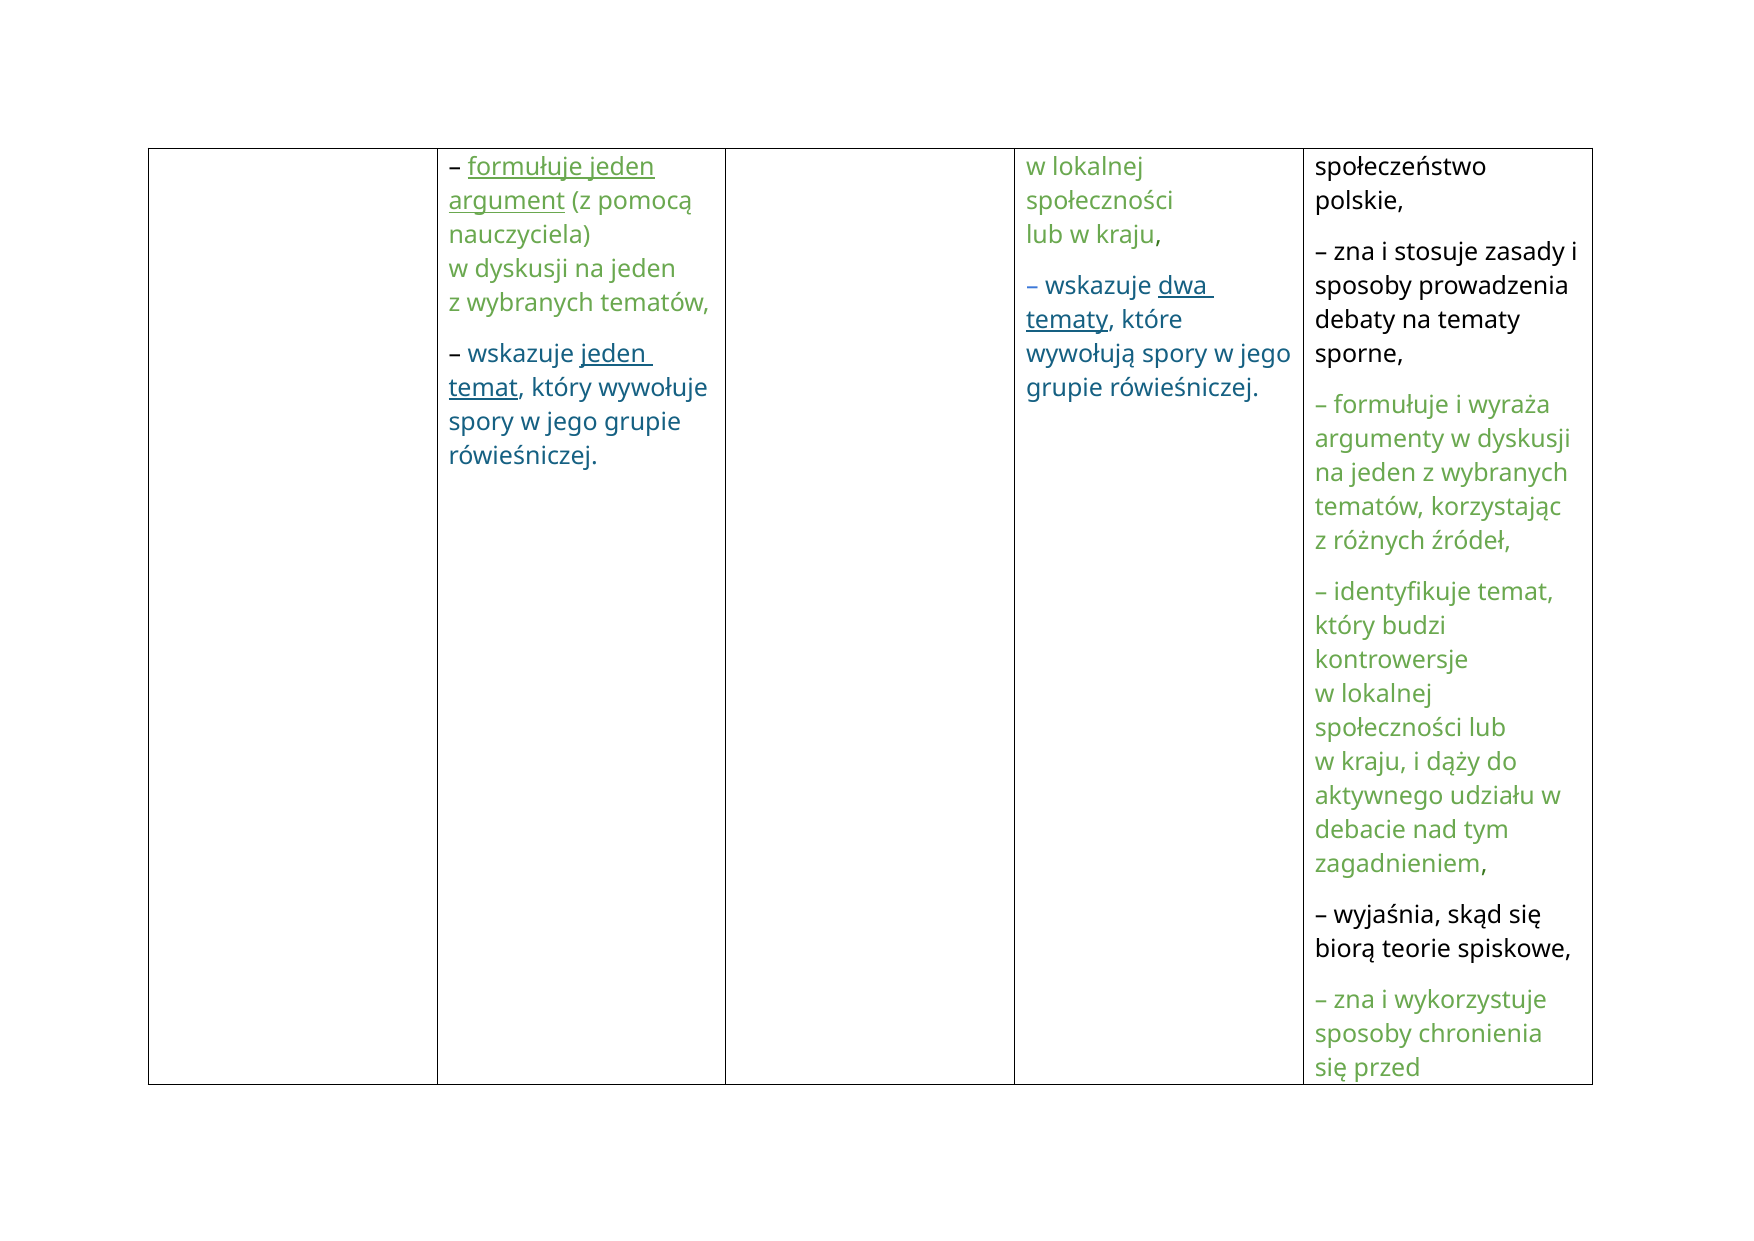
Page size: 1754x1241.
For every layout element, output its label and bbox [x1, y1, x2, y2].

table_cell [1304, 149, 1592, 1083]
table_cell [1015, 149, 1303, 1083]
table_cell [438, 149, 725, 1083]
table_cell [726, 149, 1014, 1083]
table_cell [149, 149, 437, 1083]
